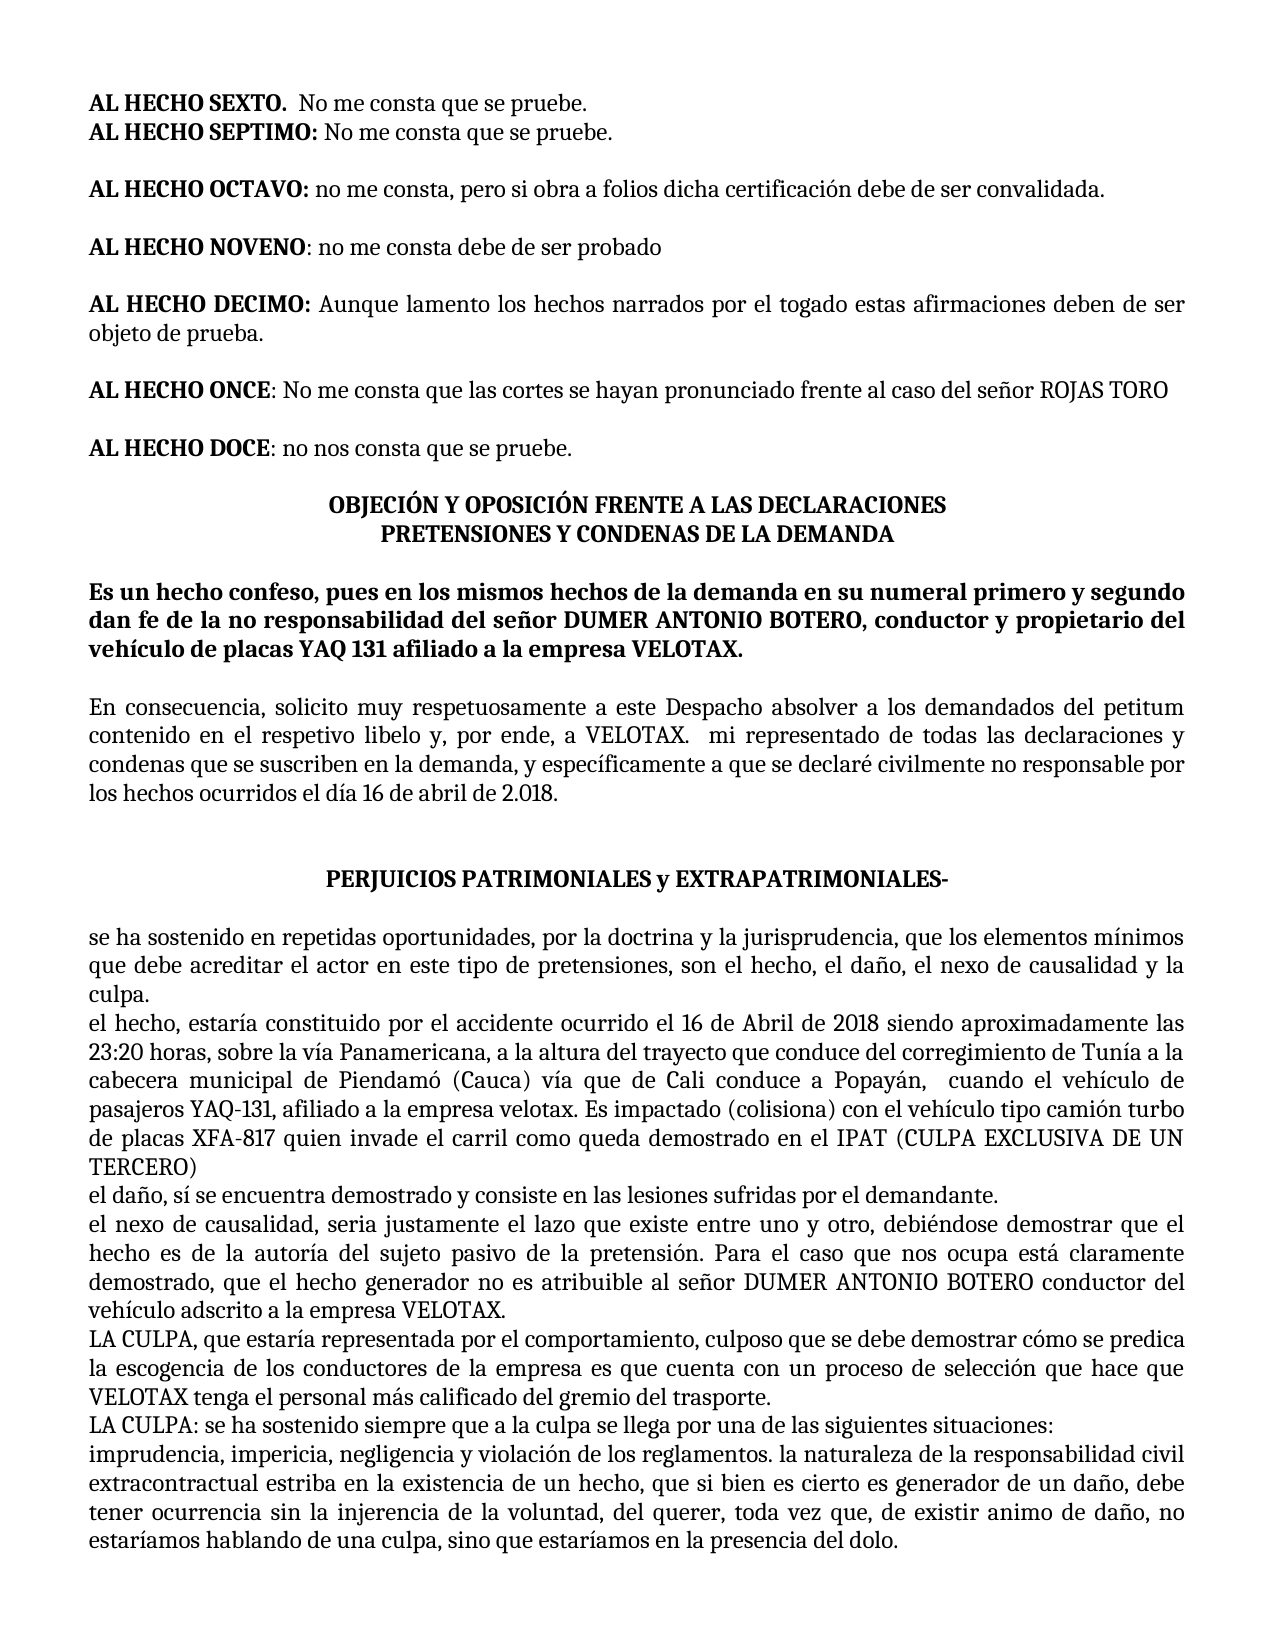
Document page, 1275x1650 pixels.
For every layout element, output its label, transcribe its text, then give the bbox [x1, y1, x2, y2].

text el hecho, estaría constituido por el accidente ocurrido el 16 de Abril de 2018 siendo aproximadamente las 23:20 horas, sobre la vía Panamericana, a la altura del trayecto que conduce del corregimiento de Tunía a la cabecera municipal de Piendamó (Cauca) vía que de Cali conduce a Popayán, cuando el vehículo de pasajeros YAQ-131, afiliado a la empresa velotax. Es impactado (colisiona) con el vehículo tipo camión turbo de placas XFA-817 quien invade el carril como queda demostrado en el IPAT (CULPA EXCLUSIVA DE UN TERCERO) [89, 1009, 1186, 1181]
text AL HECHO SEPTIMO: No me consta que se pruebe. [89, 117, 1186, 146]
text OBJECIÓN Y OPOSICIÓN FRENTE A LAS DECLARACIONES [89, 491, 1186, 520]
text LA CULPA: se ha sostenido siempre que a la culpa se llega por una de las siguientes situaciones: [89, 1411, 1186, 1440]
text LA CULPA, que estaría representada por el comportamiento, culposo que se debe demostrar cómo se predica la escogencia de los conductores de la empresa es que cuenta con un proceso de selección que hace que VELOTAX tenga el personal más calificado del gremio del trasporte. [89, 1325, 1186, 1411]
text se ha sostenido en repetidas oportunidades, por la doctrina y la jurisprudencia, que los elementos mínimos que debe acreditar el actor en este tipo de pretensiones, son el hecho, el daño, el nexo de causalidad y la culpa. [89, 922, 1186, 1009]
text el daño, sí se encuentra demostrado y consiste en las lesiones sufridas por el demandante. [89, 1181, 1186, 1210]
text PERJUICIOS PATRIMONIALES y EXTRAPATRIMONIALES- [89, 865, 1186, 894]
text AL HECHO DECIMO: Aunque lamento los hechos narrados por el togado estas afirmaciones deben de ser objeto de prueba. [89, 290, 1186, 347]
text AL HECHO ONCE: No me consta que las cortes se hayan pronunciado frente al caso del señor ROJAS TORO [89, 376, 1186, 405]
text En consecuencia, solicito muy respetuosamente a este Despacho absolver a los demandados del petitum contenido en el respetivo libelo y, por ende, a VELOTAX. mi representado de todas las declaraciones y condenas que se suscriben en la demanda, y específicamente a que se declaré civilmente no responsable por los hechos ocurridos el día 16 de abril de 2.018. [89, 692, 1186, 807]
text Es un hecho confeso, pues en los mismos hechos de la demanda en su numeral primero y segundo dan fe de la no responsabilidad del señor DUMER ANTONIO BOTERO, conductor y propietario del vehículo de placas YAQ 131 afiliado a la empresa VELOTAX. [89, 577, 1186, 664]
text PRETENSIONES Y CONDENAS DE LA DEMANDA [89, 520, 1186, 549]
text AL HECHO OCTAVO: no me consta, pero si obra a folios dicha certificación debe de ser convalidada. [89, 175, 1186, 204]
text AL HECHO SEXTO. No me consta que se pruebe. [89, 89, 1186, 117]
text AL HECHO DOCE: no nos consta que se pruebe. [89, 434, 1186, 462]
text AL HECHO NOVENO: no me consta debe de ser probado [89, 232, 1186, 261]
text imprudencia, impericia, negligencia y violación de los reglamentos. la naturaleza de la responsabilidad civil extracontractual estriba en la existencia de un hecho, que si bien es cierto es generador de un daño, debe tener ocurrencia sin la injerencia de la voluntad, del querer, toda vez que, de existir animo de daño, no estaríamos hablando de una culpa, sino que estaríamos en la presencia del dolo. [89, 1440, 1186, 1555]
text el nexo de causalidad, seria justamente el lazo que existe entre uno y otro, debiéndose demostrar que el hecho es de la autoría del sujeto pasivo de la pretensión. Para el caso que nos ocupa está claramente demostrado, que el hecho generador no es atribuible al señor DUMER ANTONIO BOTERO conductor del vehículo adscrito a la empresa VELOTAX. [89, 1210, 1186, 1325]
